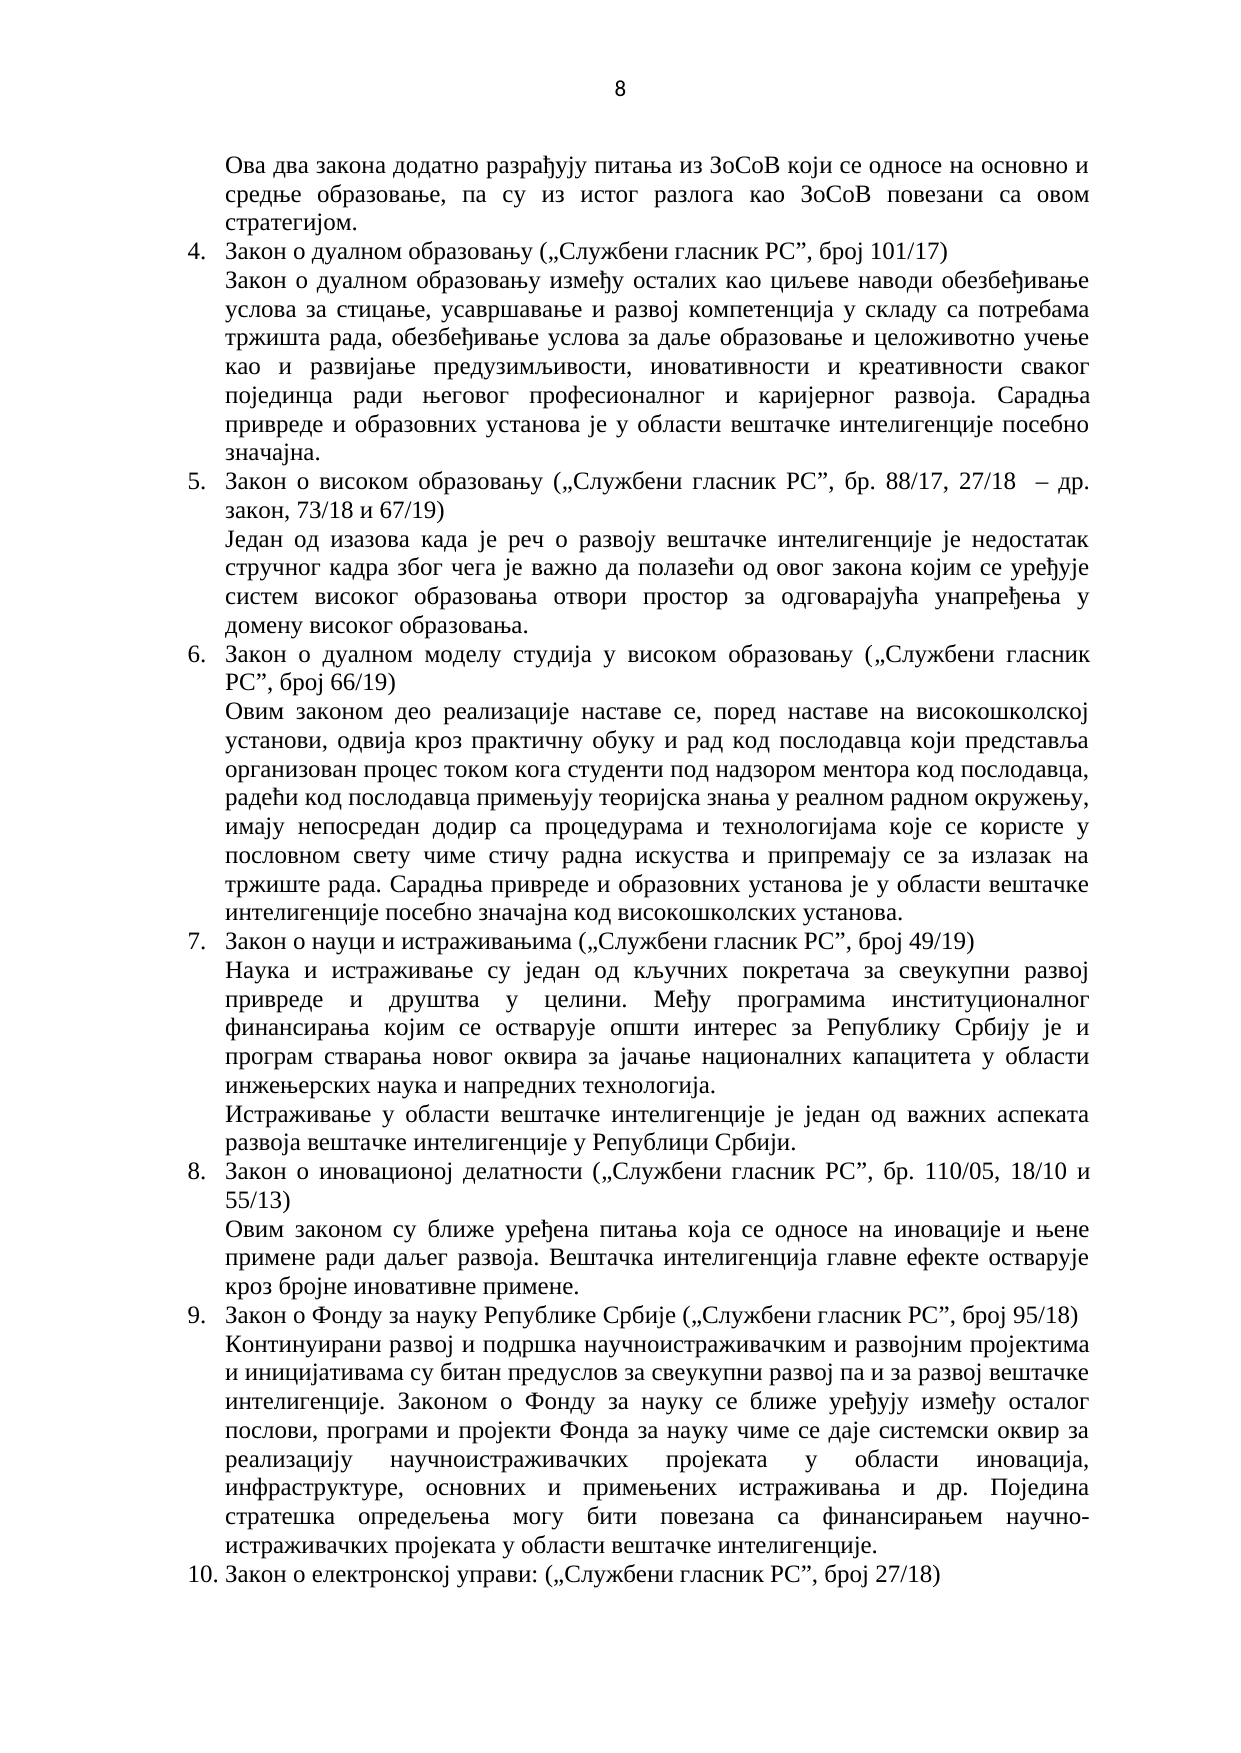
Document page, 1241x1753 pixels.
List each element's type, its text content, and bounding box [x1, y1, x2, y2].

list Закон о електронској управи: („Службени гласник РС”, број 27/18) [187, 1559, 1090, 1587]
list Закон о Фонду за науку Републике Србије („Службени гласник РС”, број 95/18) [187, 1300, 1090, 1329]
list Овим законом део реализације наставе се, поред наставе на високошколској установи, одвија кроз практичну обуку и рад код послодавца који представља организован процес током кога студенти под надзором ментора код послодавца, радећи код послодавца примењују теоријска знања у реалном радном окружењу, имају непосредан додир са процедурама и технологијама које се користе у пословном свету чиме стичу радна искуства и припремају се за излазак на тржиште рада. Сарадња привреде и образовних установа је у области вештачке интелигенције посебно значајна код високошколских установа. [225, 696, 1090, 926]
list Закон o науци и истраживањима („Службени гласник РС”, број 49/19) [187, 926, 1090, 955]
list Истраживање у области вештачке интелигенције је један од важних аспеката развоја вештачке интелигенције у Републици Србији. [225, 1099, 1090, 1156]
list Ова два закона додатно разрађују питања из ЗоСоВ који се односе на основно и средње образовање, па су из истог разлога као ЗоСоВ повезани са овом стратегијом. [225, 150, 1090, 236]
list Закон о дуалном образовању између осталих као циљеве наводи обезбеђивање услова за стицање, усавршавање и развој компетенција у складу са потребама тржишта рада, обезбеђивање услова за даље образовање и целоживотно учење као и развијање предузимљивости, иновативности и креативности сваког појединца ради његовог професионалног и каријерног развоја. Сарадња привреде и образовних установа је у области вештачке интелигенције посебно значајна. [225, 265, 1090, 466]
list Закон о дуалном образовању („Службени гласник РС”, број 101/17) [187, 236, 1090, 265]
list Закон о иновационој делатности („Службени гласник РС”, бр. 110/05, 18/10 и 55/13) [187, 1156, 1090, 1214]
list Наука и истраживање су један од кључних покретача за свеукупни развој привреде и друштва у целини. Међу програмима институционалног финансирања којим се остварује општи интерес за Републику Србију је и програм стварања новог оквира за јачање националних капацитета у области инжењерских наука и напредних технологија. [225, 955, 1090, 1099]
list Овим законом су ближе уређена питања која се односе на иновације и њене примене ради даљег развоја. Вештачка интелигенција главне ефекте остварује кроз бројне иновативне примене. [225, 1214, 1090, 1300]
list Закон о високом образовању („Службени гласник РС”, бр. 88/17, 27/18 – др. закон, 73/18 и 67/19) [187, 466, 1090, 524]
list Закон о дуалном моделу студија у високом образовању („Службени гласник РС”, број 66/19) [187, 639, 1090, 696]
list Један од изазова када је реч о развоју вештачке интелигенције је недостатак стручног кадра због чега је важно да полазећи од овог закона којим се уређује систем високог образовања отвори простор за одговарајућа унапређења у домену високог образовања. [225, 524, 1090, 639]
list Континуирани развој и подршка научноистраживачким и развојним пројектима и иницијативама су битан предуслов за свеукупни развој па и за развој вештачке интелигенције. Законом о Фонду за науку се ближе уређују између осталог послови, програми и пројекти Фонда за науку чиме се даје системски оквир за реализацију научноистраживачких пројеката у области иновација, инфраструктуре, основних и примењених истраживања и др. Поједина стратешка опредељења могу бити повезана са финансирањем научно-истраживачких пројеката у области вештачке интелигенције. [225, 1329, 1090, 1559]
